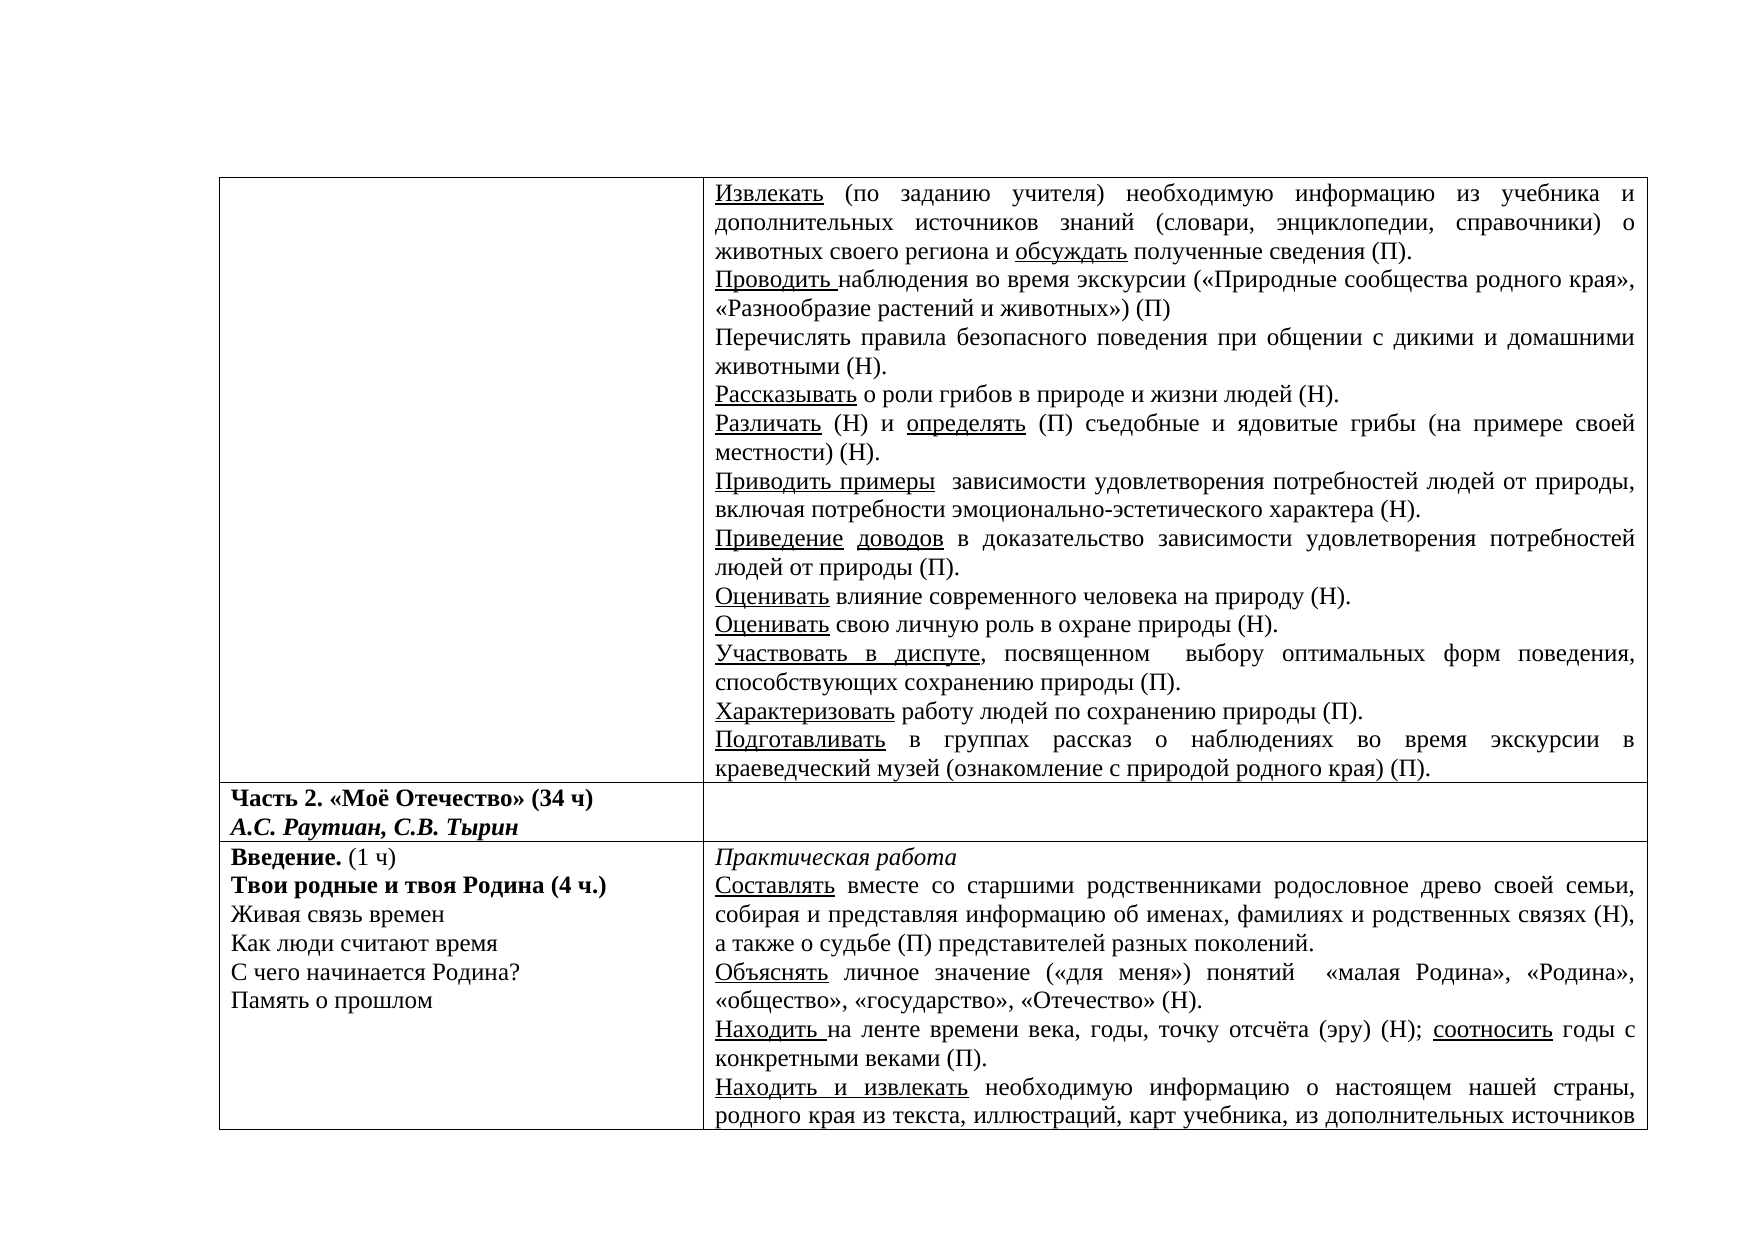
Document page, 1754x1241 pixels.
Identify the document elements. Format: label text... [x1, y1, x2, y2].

table_cell Часть 2. «Моё Отечество» (34 ч) А.С. Раутиан, С.В. Тырин [220, 783, 703, 841]
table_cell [220, 842, 703, 1129]
table_cell [704, 783, 1647, 841]
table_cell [220, 178, 703, 782]
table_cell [704, 842, 1647, 1129]
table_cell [704, 178, 1647, 782]
